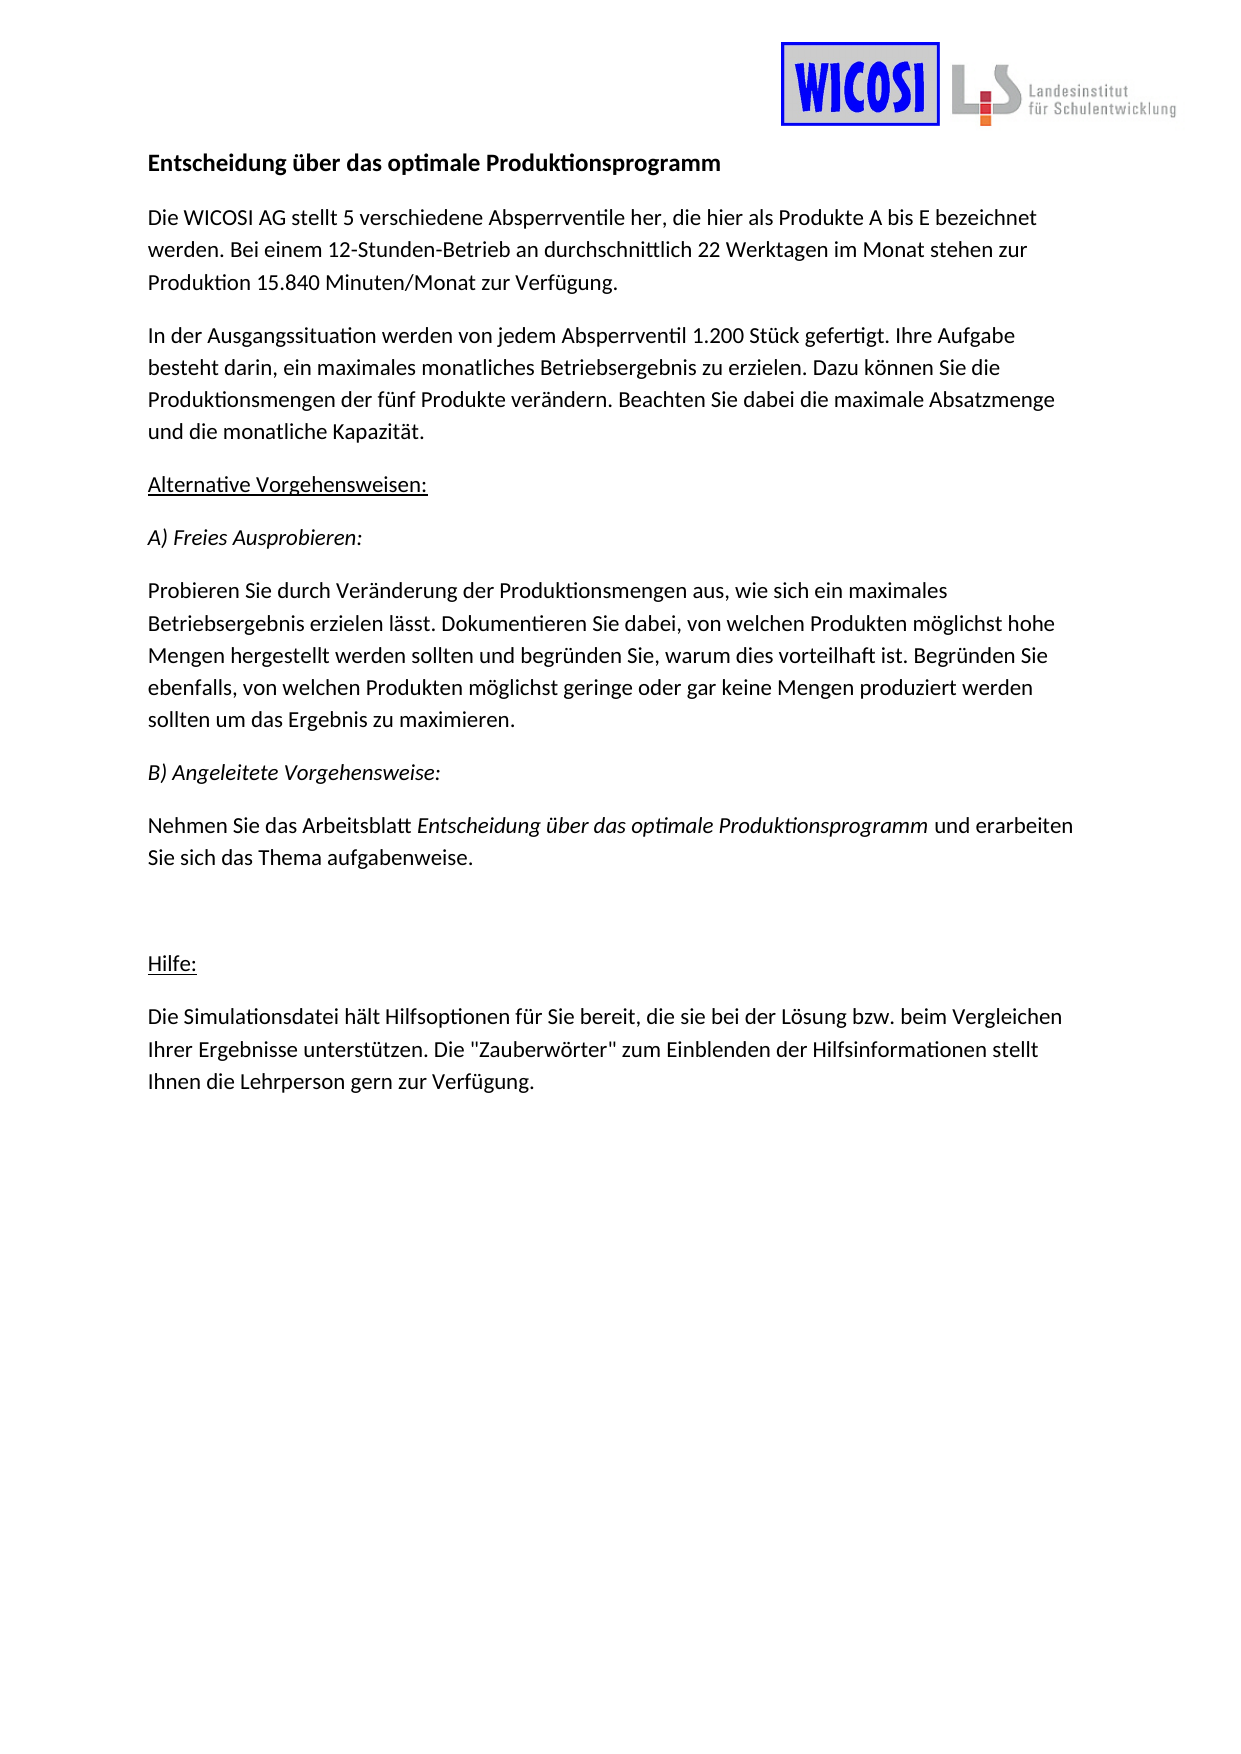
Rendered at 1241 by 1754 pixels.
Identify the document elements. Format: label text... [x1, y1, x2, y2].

text Entscheidung über das optimale Produktionsprogramm [148, 148, 1093, 178]
text Die WICOSI AG stellt 5 verschiedene Absperrventile her, die hier als Produkte A bis E bezeichnet werden. Bei einem 12-Stunden-Betrieb an durchschnittlich 22 Werktagen im Monat stehen zur Produktion 15.840 Minuten/Monat zur Verfügung. [148, 203, 1093, 296]
text A) Freies Ausprobieren: [148, 523, 1093, 551]
text Alternative Vorgehensweisen: [148, 470, 1093, 498]
picture [781, 42, 940, 126]
text Probieren Sie durch Veränderung der Produktionsmengen aus, wie sich ein maximales Betriebsergebnis erzielen lässt. Dokumentieren Sie dabei, von welchen Produkten möglichst hohe Mengen hergestellt werden sollten und begründen Sie, warum dies vorteilhaft ist. Begründen Sie ebenfalls, von welchen Produkten möglichst geringe oder gar keine Mengen produziert werden sollten um das Ergebnis zu maximieren. [148, 576, 1093, 733]
text Nehmen Sie das Arbeitsblatt Entscheidung über das optimale Produktionsprogramm und erarbeiten Sie sich das Thema aufgabenweise. [148, 811, 1093, 871]
text In der Ausgangssituation werden von jedem Absperrventil 1.200 Stück gefertigt. Ihre Aufgabe besteht darin, ein maximales monatliches Betriebsergebnis zu erzielen. Dazu können Sie die Produktionsmengen der fünf Produkte verändern. Beachten Sie dabei die maximale Absatzmenge und die monatliche Kapazität. [148, 321, 1093, 445]
text Die Simulationsdatei hält Hilfsoptionen für Sie bereit, die sie bei der Lösung bzw. beim Vergleichen Ihrer Ergebnisse unterstützen. Die "Zauberwörter" zum Einblenden der Hilfsinformationen stellt Ihnen die Lehrperson gern zur Verfügung. [148, 1002, 1093, 1095]
picture [950, 29, 1196, 150]
text Hilfe: [148, 949, 1093, 977]
text B) Angeleitete Vorgehensweise: [148, 758, 1093, 786]
